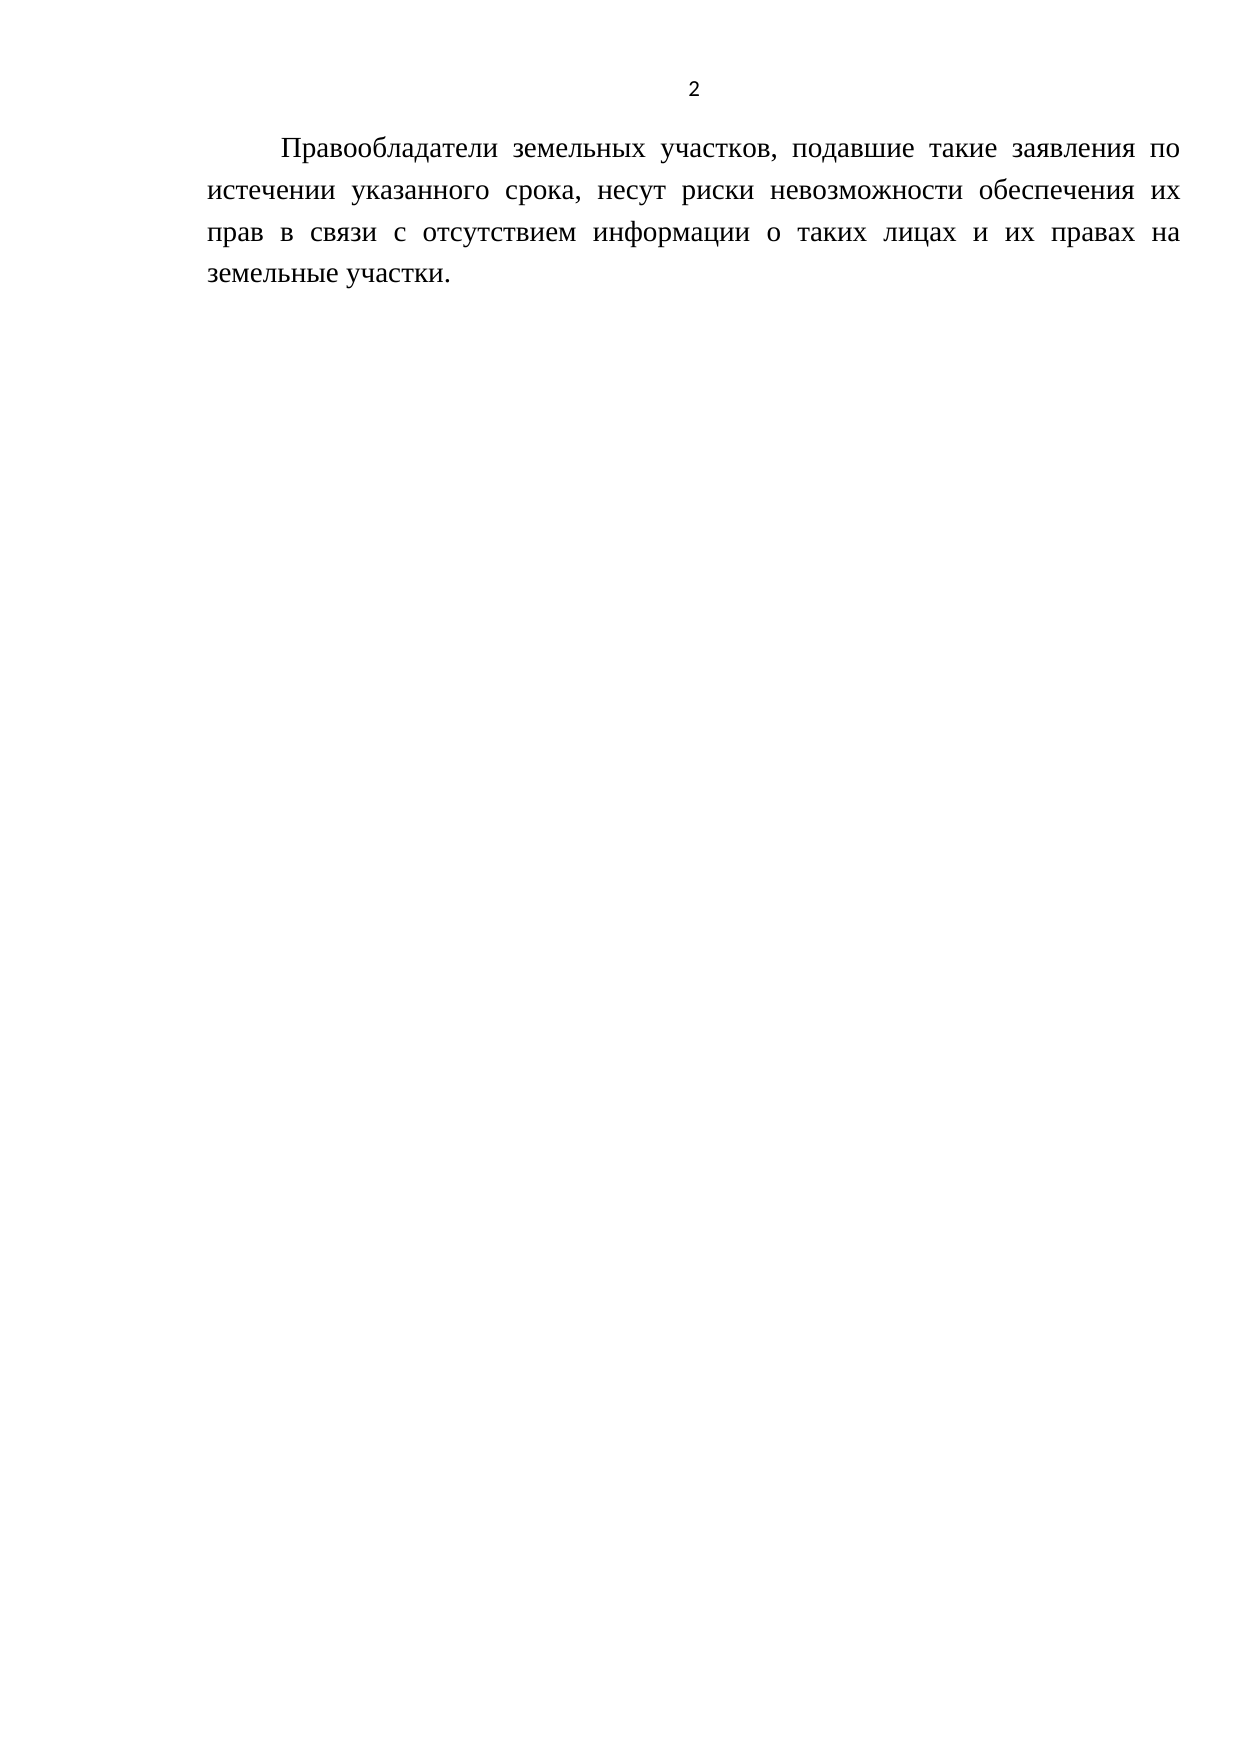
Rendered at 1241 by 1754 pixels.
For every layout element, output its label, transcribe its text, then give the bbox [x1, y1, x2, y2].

text Правообладатели земельных участков, подавшие такие заявления по истечении указанного срока, несут риски невозможности обеспечения их прав в связи с отсутствием информации о таких лицах и их правах на земельные участки. [207, 130, 1181, 289]
